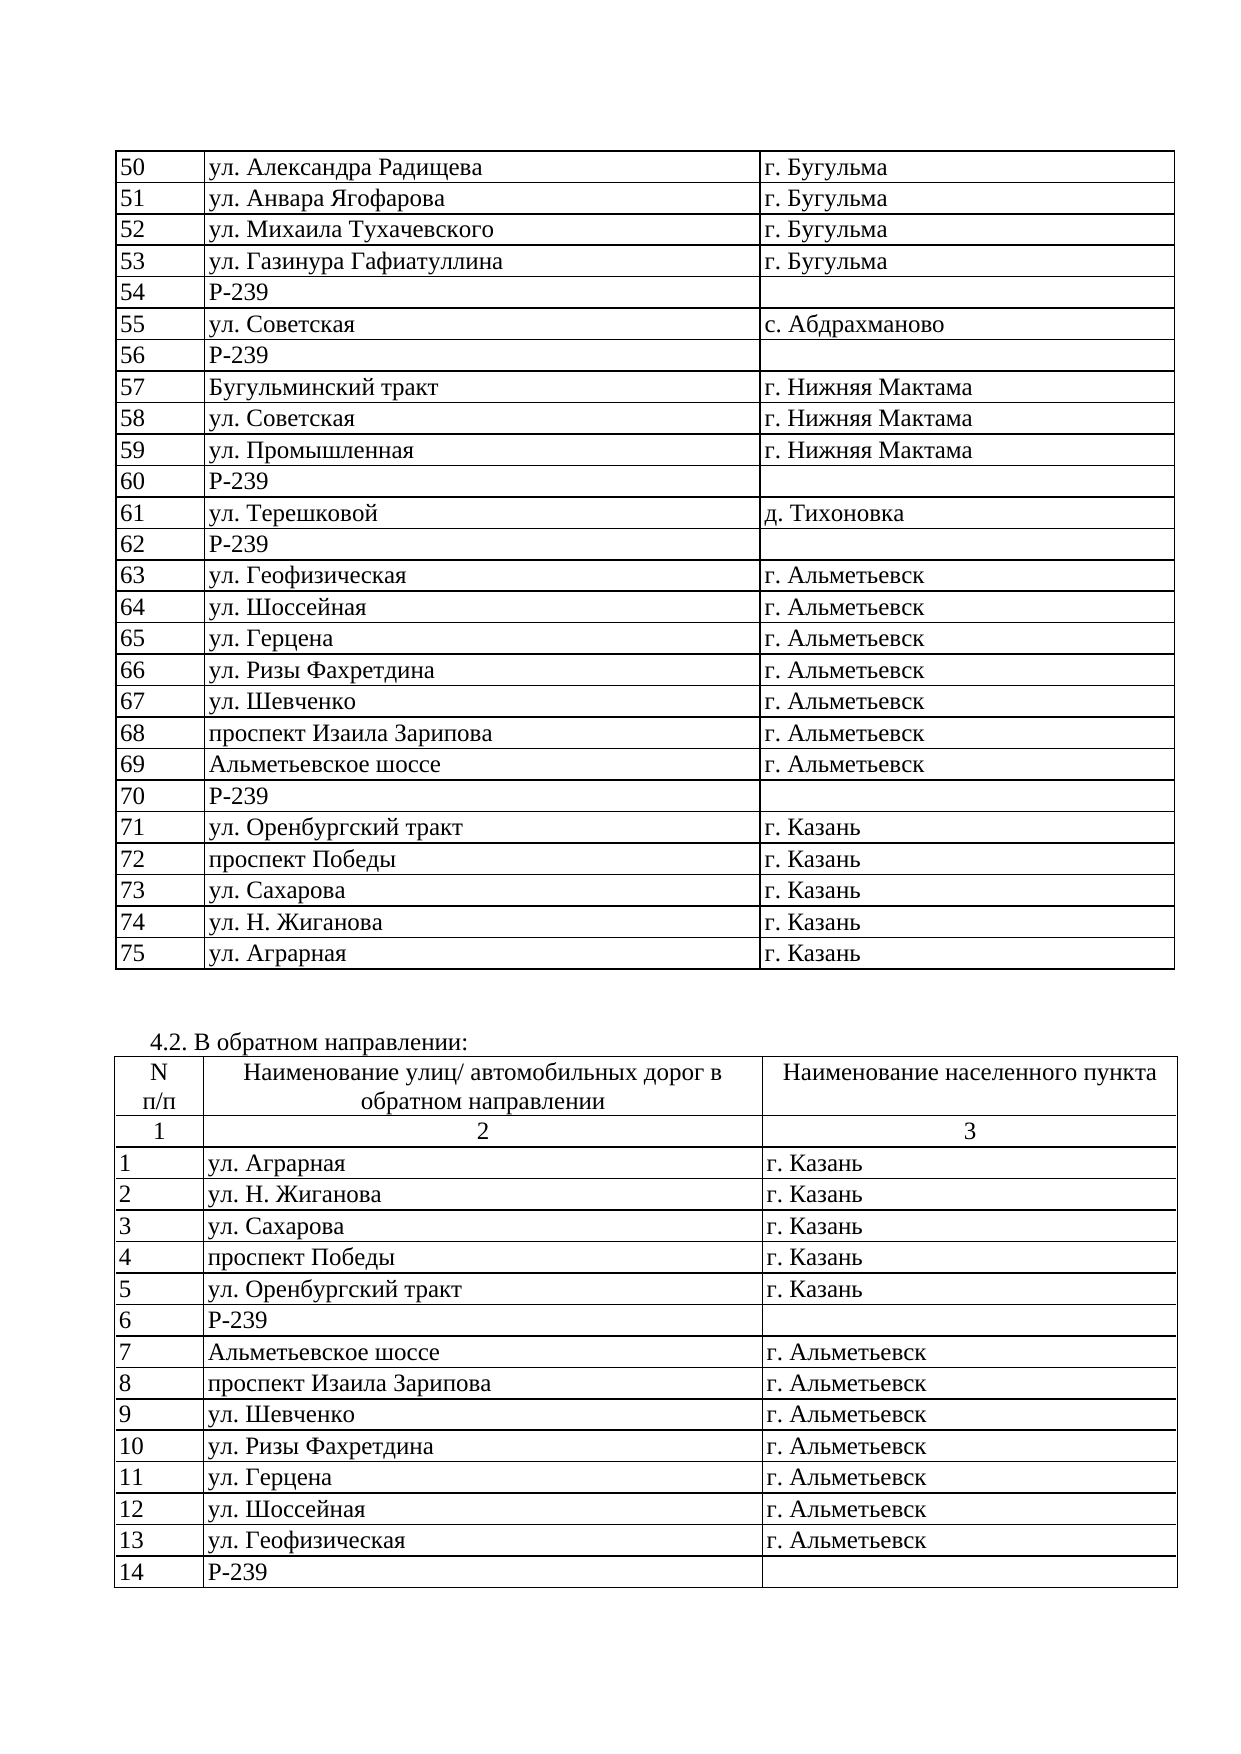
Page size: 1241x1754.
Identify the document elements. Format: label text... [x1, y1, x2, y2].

table_cell проспект Изаила Зарипова [204, 1368, 762, 1398]
table_cell ул. Терешковой [205, 498, 759, 527]
table_cell 2 [115, 1179, 203, 1209]
table_cell ул. Герцена [205, 623, 759, 653]
table_cell ул. Шоссейная [205, 592, 759, 622]
table_cell 67 [117, 686, 204, 716]
table_cell 6 [115, 1305, 203, 1335]
table_cell 73 [117, 875, 204, 905]
table_cell ул. Анвара Ягофарова [205, 183, 759, 213]
table_cell 71 [117, 812, 204, 842]
table_cell г. Казань [761, 938, 1174, 968]
table_cell 11 [115, 1462, 203, 1492]
table_cell проспект Победы [205, 844, 759, 873]
table_cell г. Альметьевск [761, 592, 1174, 622]
table_cell ул. Михаила Тухачевского [205, 215, 759, 244]
table_cell 61 [117, 498, 204, 527]
table_cell г. Альметьевск [763, 1461, 1177, 1492]
table_cell г. Альметьевск [761, 749, 1174, 779]
table_cell 10 [115, 1430, 203, 1461]
table_cell 1 [115, 1147, 203, 1178]
table_cell г. Альметьевск [761, 623, 1174, 653]
table_cell Р-239 [205, 340, 759, 370]
table_cell Р-239 [205, 466, 759, 496]
table_cell 3 [115, 1210, 203, 1241]
table_cell г. Альметьевск [761, 718, 1174, 748]
table_cell 74 [117, 907, 204, 936]
table_cell [763, 1304, 1177, 1335]
table_cell ул. Сахарова [204, 1211, 762, 1241]
table_cell г. Альметьевск [763, 1492, 1177, 1524]
table_cell г. Альметьевск [761, 561, 1174, 590]
table_cell 59 [117, 435, 204, 464]
table_cell г. Бугульма [761, 246, 1174, 276]
table_cell Альметьевское шоссе [204, 1337, 762, 1366]
table_cell Р-239 [205, 529, 759, 559]
table_cell ул. Сахарова [205, 875, 759, 905]
table_cell 68 [117, 718, 204, 748]
table_cell ул. Аграрная [205, 938, 759, 968]
table_cell г. Казань [761, 907, 1174, 936]
table_cell ул. Аграрная [204, 1148, 762, 1178]
table_header Наименование населенного пункта [763, 1057, 1177, 1115]
table_cell 60 [117, 466, 204, 496]
table_cell 57 [117, 372, 204, 402]
table_cell [761, 466, 1174, 496]
table_cell 64 [117, 592, 204, 622]
table_cell 8 [115, 1368, 203, 1398]
table_cell д. Тихоновка [761, 498, 1174, 527]
table_cell 12 [115, 1493, 203, 1524]
table_cell г. Казань [761, 875, 1174, 905]
table_cell ул. Оренбургский тракт [205, 812, 759, 842]
table_cell Р-239 [204, 1305, 762, 1335]
table_cell 4 [115, 1242, 203, 1272]
table_cell 13 [115, 1525, 203, 1555]
table_cell 50 [117, 152, 204, 181]
table_cell г. Альметьевск [763, 1366, 1177, 1398]
table_cell проспект Победы [204, 1242, 762, 1272]
table_cell г. Бугульма [761, 183, 1174, 213]
table_cell проспект Изаила Зарипова [205, 718, 759, 748]
table_cell ул. Н. Жиганова [205, 907, 759, 936]
table_cell г. Нижняя Мактама [761, 435, 1174, 464]
table_cell 70 [117, 781, 204, 811]
table_cell ул. Герцена [204, 1462, 762, 1492]
table_cell г. Казань [763, 1241, 1177, 1272]
table_cell ул. Оренбургский тракт [204, 1274, 762, 1303]
table_cell 75 [117, 938, 204, 968]
table_cell 1 [115, 1116, 203, 1146]
table_cell г. Альметьевск [763, 1524, 1177, 1555]
table_cell Р-239 [205, 277, 759, 307]
table_cell г. Казань [763, 1178, 1177, 1209]
table_cell 56 [117, 340, 204, 370]
table_cell 2 [204, 1116, 762, 1146]
table_cell ул. Ризы Фахретдина [204, 1431, 762, 1461]
table_cell 7 [115, 1336, 203, 1366]
table_cell Бугульминский тракт [205, 372, 759, 402]
table_cell 58 [117, 403, 204, 433]
table_cell [761, 277, 1174, 307]
table_header N п/п [115, 1057, 203, 1115]
table_cell г. Альметьевск [761, 686, 1174, 716]
table_cell ул. Шоссейная [204, 1494, 762, 1524]
table_cell с. Абдрахманово [761, 309, 1174, 339]
table_cell 14 [115, 1556, 203, 1587]
text 4.2. В обратном направлении: [150, 1027, 1090, 1056]
table_cell ул. Н. Жиганова [204, 1179, 762, 1209]
table_cell Альметьевское шоссе [205, 749, 759, 779]
table_cell ул. Ризы Фахретдина [205, 655, 759, 685]
table_cell 52 [117, 215, 204, 244]
table_cell ул. Газинура Гафиатуллина [205, 246, 759, 276]
table_cell г. Альметьевск [761, 655, 1174, 685]
table_cell 53 [117, 246, 204, 276]
table_cell [761, 340, 1174, 370]
table_cell ул. Александра Радищева [205, 152, 759, 181]
table_header Наименование улиц/ автомобильных дорог в обратном направлении [204, 1057, 762, 1115]
table_cell г. Нижняя Мактама [761, 403, 1174, 433]
table_cell ул. Советская [205, 403, 759, 433]
table_cell г. Альметьевск [763, 1398, 1177, 1429]
table_cell Р-239 [204, 1557, 762, 1587]
table_cell г. Казань [761, 844, 1174, 873]
table_cell 66 [117, 655, 204, 685]
table_cell ул. Шевченко [204, 1400, 762, 1429]
table_cell 9 [115, 1399, 203, 1429]
table_cell г. Казань [761, 812, 1174, 842]
table_cell ул. Шевченко [205, 686, 759, 716]
table_cell ул. Промышленная [205, 435, 759, 464]
table_cell 69 [117, 749, 204, 779]
table_cell [761, 529, 1174, 559]
table_cell г. Альметьевск [763, 1429, 1177, 1461]
table_cell 3 [763, 1115, 1177, 1146]
table_cell 5 [115, 1273, 203, 1303]
table_cell ул. Советская [205, 309, 759, 339]
table_cell г. Нижняя Мактама [761, 372, 1174, 402]
table_cell 72 [117, 844, 204, 873]
table_cell г. Альметьевск [763, 1335, 1177, 1366]
table_cell 62 [117, 529, 204, 559]
table_cell [763, 1555, 1177, 1587]
table_cell ул. Геофизическая [204, 1525, 762, 1555]
table_cell [761, 781, 1174, 811]
table_cell 55 [117, 309, 204, 339]
table_cell 54 [117, 277, 204, 307]
table_cell 63 [117, 561, 204, 590]
table_cell г. Бугульма [761, 215, 1174, 244]
table_cell Р-239 [205, 781, 759, 811]
table_cell ул. Геофизическая [205, 561, 759, 590]
table_cell 51 [117, 183, 204, 213]
table_cell г. Казань [763, 1272, 1177, 1303]
table_cell г. Казань [763, 1146, 1177, 1178]
table_cell г. Бугульма [761, 152, 1174, 181]
table_cell г. Казань [763, 1209, 1177, 1241]
table_cell 65 [117, 623, 204, 653]
